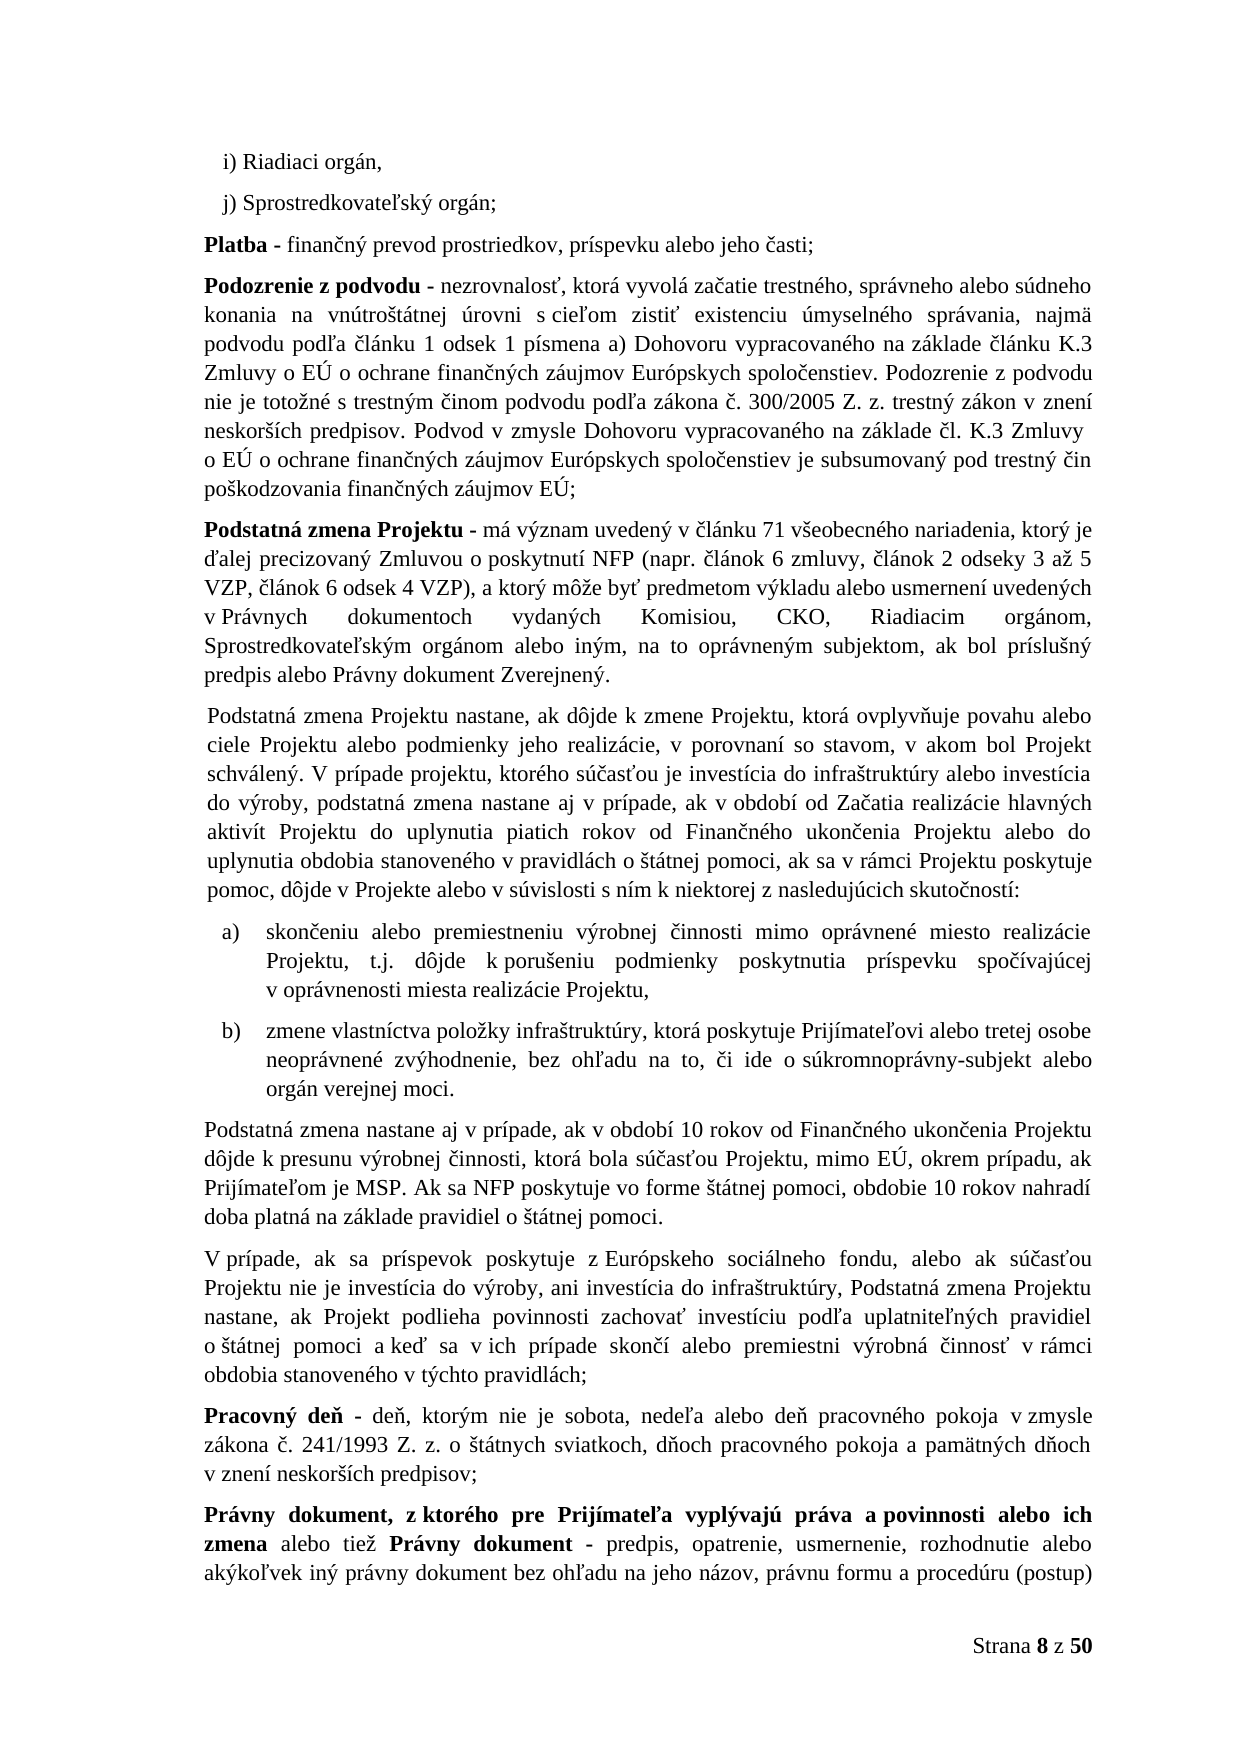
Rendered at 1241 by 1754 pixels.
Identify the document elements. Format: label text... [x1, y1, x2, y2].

list Podstatná zmena Projektu nastane, ak dôjde k zmene Projektu, ktorá ovplyvňuje povahu alebo ciele Projektu alebo podmienky jeho realizácie, v porovnaní so stavom, v akom bol Projekt schválený. V prípade projektu, ktorého súčasťou je investícia do infraštruktúry alebo investícia do výroby, podstatná zmena nastane aj v prípade, ak v období od Začatia realizácie hlavných aktivít Projektu do uplynutia piatich rokov od Finančného ukončenia Projektu alebo do uplynutia obdobia stanoveného v pravidlách o štátnej pomoci, ak sa v rámci Projektu poskytuje pomoc, dôjde v Projekte alebo v súvislosti s ním k niektorej z nasledujúcich skutočností: [207, 702, 1092, 903]
list V prípade, ak sa príspevok poskytuje z Európskeho sociálneho fondu, alebo ak súčasťou Projektu nie je investícia do výroby, ani investícia do infraštruktúry, Podstatná zmena Projektu nastane, ak Projekt podlieha povinnosti zachovať investíciu podľa uplatniteľných pravidiel o štátnej pomoci a keď sa v ich prípade skončí alebo premiestni výrobná činnosť v rámci obdobia stanoveného v týchto pravidlách; [204, 1245, 1092, 1387]
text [204, 1501, 1092, 1586]
list Podozrenie z podvodu - nezrovnalosť, ktorá vyvolá začatie trestného, správneho alebo súdneho konania na vnútroštátnej úrovni s cieľom zistiť existenciu úmyselného správania, najmä podvodu podľa článku 1 odsek 1 písmena a) Dohovoru vypracovaného na základe článku K.3 Zmluvy o EÚ o ochrane finančných záujmov Európskych spoločenstiev. Podozrenie z podvodu nie je totožné s trestným činom podvodu podľa zákona č. 300/2005 Z. z. trestný zákon v znení neskorších predpisov. Podvod v zmysle Dohovoru vypracovaného na základe čl. K.3 Zmluvy o EÚ o ochrane finančných záujmov Európskych spoločenstiev je subsumovaný pod trestný čin poškodzovania finančných záujmov EÚ; [204, 272, 1092, 501]
list skončeniu alebo premiestneniu výrobnej činnosti mimo oprávnené miesto realizácie Projektu, t.j. dôjde k porušeniu podmienky poskytnutia príspevku spočívajúcej v oprávnenosti miesta realizácie Projektu, [222, 918, 1092, 1002]
list zmene vlastníctva položky infraštruktúry, ktorá poskytuje Prijímateľovi alebo tretej osobe neoprávnené zvýhodnenie, bez ohľadu na to, či ide o súkromnoprávny-subjekt alebo orgán verejnej moci. [222, 1017, 1092, 1101]
list Pracovný deň - deň, ktorým nie je sobota, nedeľa alebo deň pracovného pokoja v zmysle zákona č. 241/1993 Z. z. o štátnych sviatkoch, dňoch pracovného pokoja a pamätných dňoch v znení neskorších predpisov; [204, 1402, 1092, 1486]
list i) Riadiaci orgán, [223, 148, 1092, 174]
list Platba - finančný prevod prostriedkov, príspevku alebo jeho časti; [204, 231, 1092, 257]
list Podstatná zmena nastane aj v prípade, ak v období 10 rokov od Finančného ukončenia Projektu dôjde k presunu výrobnej činnosti, ktorá bola súčasťou Projektu, mimo EÚ, okrem prípadu, ak Prijímateľom je MSP. Ak sa NFP poskytuje vo forme štátnej pomoci, obdobie 10 rokov nahradí doba platná na základe pravidiel o štátnej pomoci. [204, 1116, 1092, 1230]
list Podstatná zmena Projektu - má význam uvedený v článku 71 všeobecného nariadenia, ktorý je ďalej precizovaný Zmluvou o poskytnutí NFP (napr. článok 6 zmluvy, článok 2 odseky 3 až 5 VZP, článok 6 odsek 4 VZP), a ktorý môže byť predmetom výkladu alebo usmernení uvedených v Právnych dokumentoch vydaných Komisiou, CKO, Riadiacim orgánom, Sprostredkovateľským orgánom alebo iným, na to oprávneným subjektom, ak bol príslušný predpis alebo Právny dokument Zverejnený. [204, 516, 1092, 687]
list j) Sprostredkovateľský orgán; [223, 189, 1092, 216]
